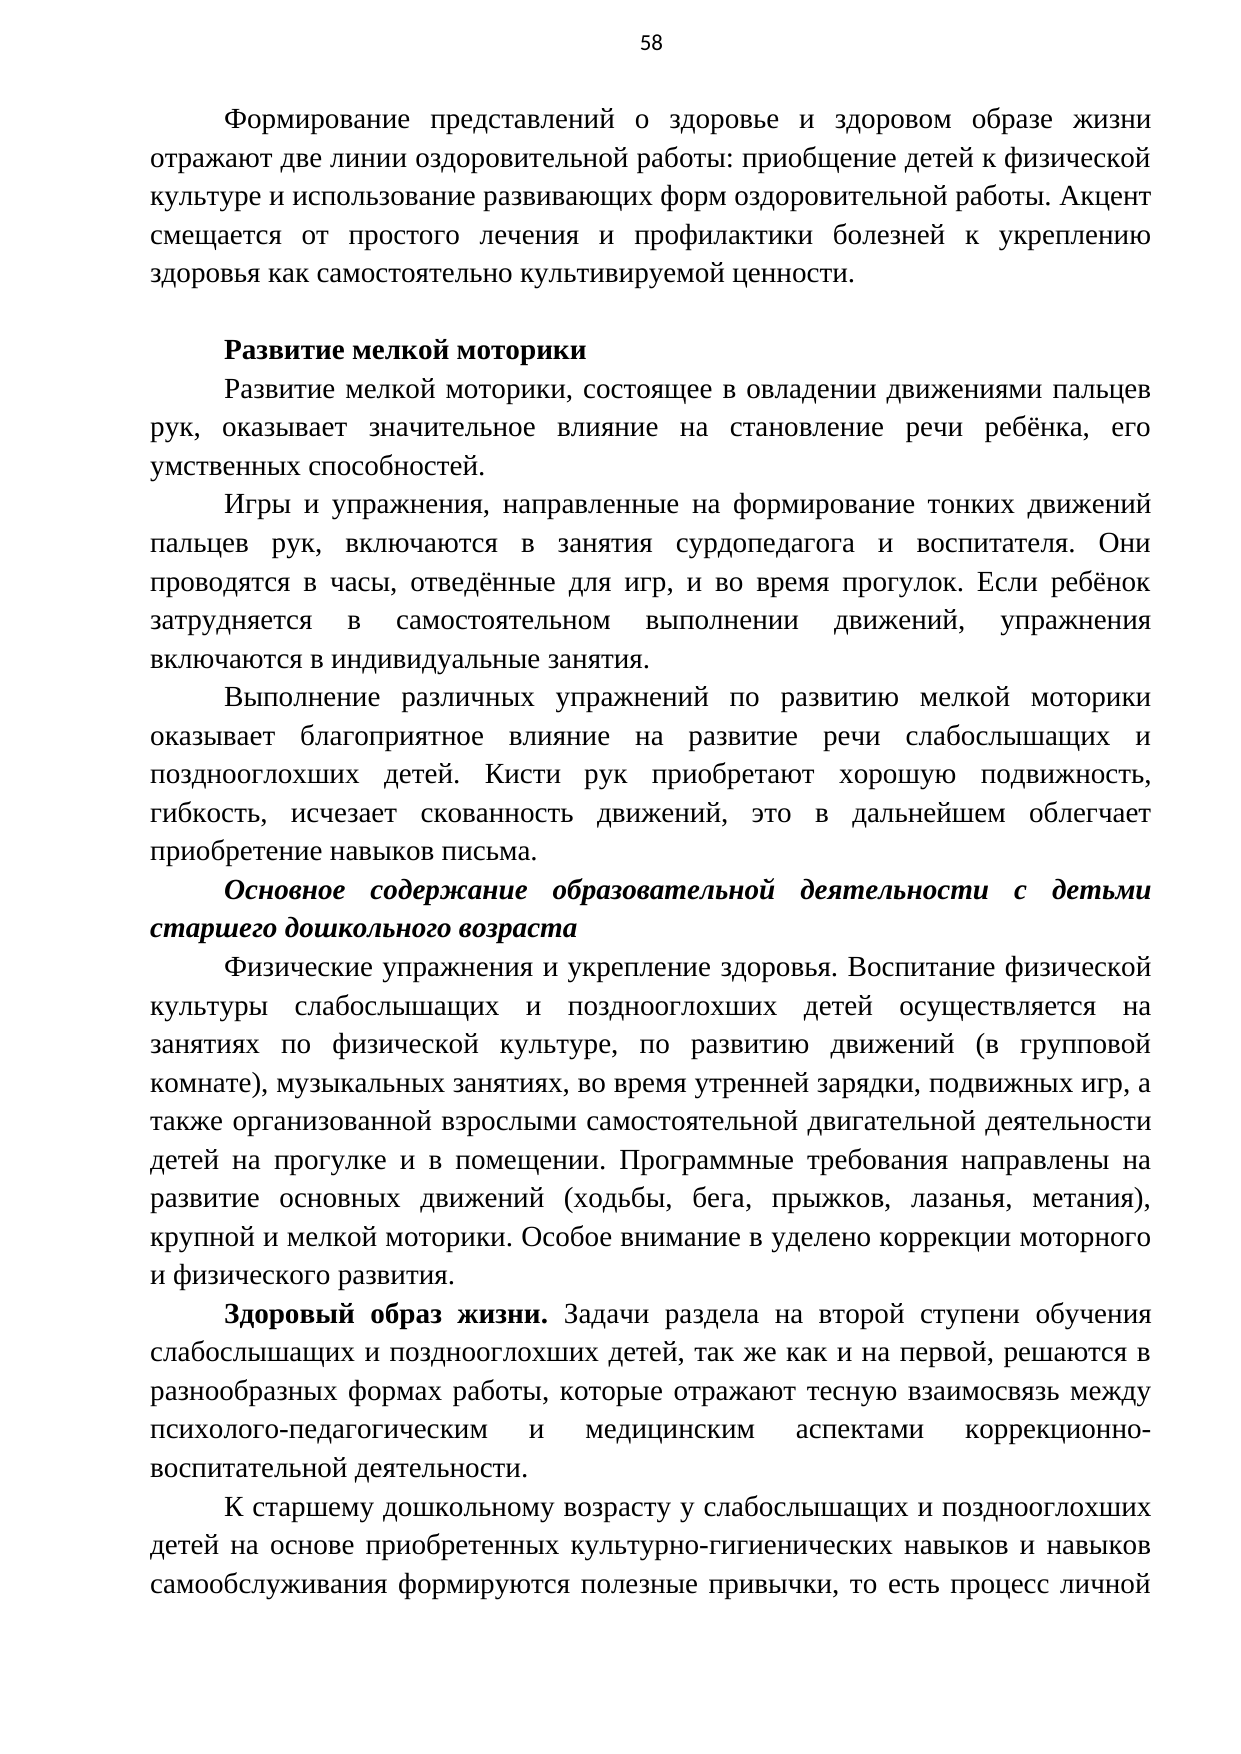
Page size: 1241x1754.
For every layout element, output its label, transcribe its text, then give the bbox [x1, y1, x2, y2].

text Формирование представлений о здоровье и здоровом образе жизни отражают две линии оздоровительной работы: приобщение детей к физической культуре и использование развивающих форм оздоровительной работы. Акцент смещается от простого лечения и профилактики болезней к укреплению здоровья как самостоятельно культивируемой ценности. [150, 101, 1152, 289]
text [150, 1489, 1152, 1599]
text Развитие мелкой моторики [150, 332, 1152, 366]
text Выполнение различных упражнений по развитию мелкой моторики оказывает благоприятное влияние на развитие речи слабослышащих и позднооглохших детей. Кисти рук приобретают хорошую подвижность, гибкость, исчезает скованность движений, это в дальнейшем облегчает приобретение навыков письма. [150, 679, 1152, 867]
text Здоровый образ жизни. Задачи раздела на второй ступени обучения слабослышащих и позднооглохших детей, так же как и на первой, решаются в разнообразных формах работы, которые отражают тесную взаимосвязь между психолого-педагогическим и медицинским аспектами коррекционно-воспитательной деятельности. [150, 1296, 1152, 1484]
text Физические упражнения и укрепление здоровья. Воспитание физической культуры слабослышащих и позднооглохших детей осуществляется на занятиях по физической культуре, по развитию движений (в групповой комнате), музыкальных занятиях, во время утренней зарядки, подвижных игр, а также организованной взрослыми самостоятельной двигательной деятельности детей на прогулке и в помещении. Программные требования направлены на развитие основных движений (ходьбы, бега, прыжков, лазанья, метания), крупной и мелкой моторики. Особое внимание в уделено коррекции моторного и физического развития. [150, 949, 1152, 1291]
text Игры и упражнения, направленные на формирование тонких движений пальцев рук, включаются в занятия сурдопедагога и воспитателя. Они проводятся в часы, отведённые для игр, и во время прогулок. Если ребёнок затрудняется в самостоятельном выполнении движений, упражнения включаются в индивидуальные занятия. [150, 487, 1152, 674]
text Основное содержание образовательной деятельности с детьми старшего дошкольного возраста [150, 872, 1152, 944]
text Развитие мелкой моторики, состоящее в овладении движениями пальцев рук, оказывает значительное влияние на становление речи ребёнка, его умственных способностей. [150, 371, 1152, 482]
